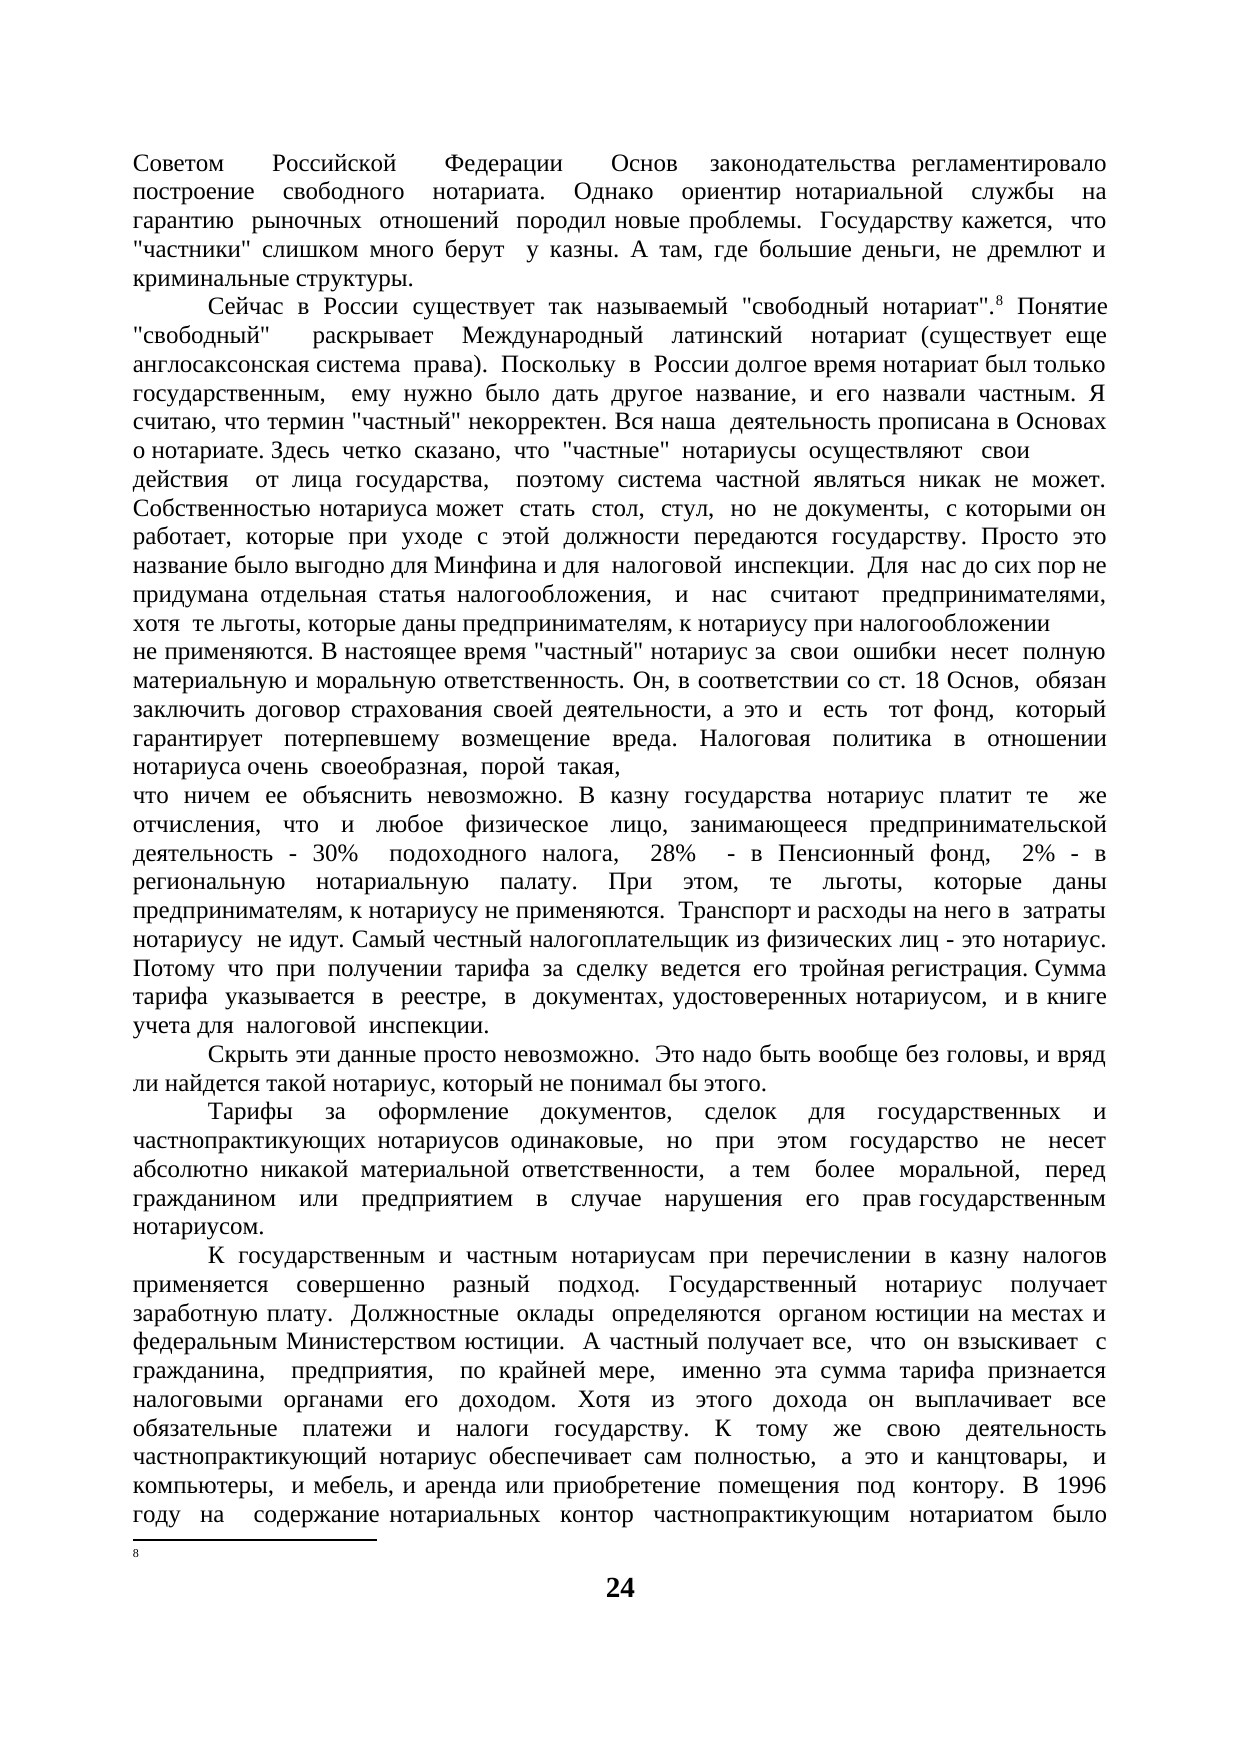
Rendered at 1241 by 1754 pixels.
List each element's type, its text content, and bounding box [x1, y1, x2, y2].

text что ничем ее объяснить невозможно. В казну государства нотариус платит те же отчисления, что и любое физическое лицо, занимающееся предпринимательской деятельность - 30% подоходного налога, 28% - в Пенсионный фонд, 2% - в региональную нотариальную палату. При этом, те льготы, которые даны предпринимателям, к нотариусу не применяются. Транспорт и расходы на него в затраты нотариусу не идут. Самый честный налогоплательщик из физических лиц - это нотариус. Потому что при получении тарифа за сделку ведется его тройная регистрация. Сумма тарифа указывается в реестре, в документах, удостоверенных нотариусом, и в книге учета для налоговой инспекции. [133, 780, 1108, 1039]
text Тарифы за оформление документов, сделок для государственных и частнопрактикующих нотариусов одинаковые, но при этом государство не несет абсолютно никакой материальной ответственности, а тем более моральной, перед гражданином или предприятием в случае нарушения его прав государственным нотариусом. [133, 1096, 1108, 1240]
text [133, 148, 1108, 291]
text не применяются. В настоящее время "частный" нотариус за свои ошибки несет полную материальную и моральную ответственность. Он, в соответствии со ст. 18 Основ, обязан заключить договор страхования своей деятельности, а это и есть тот фонд, который гарантирует потерпевшему возмещение вреда. Налоговая политика в отношении нотариуса очень своеобразная, порой такая, [133, 636, 1108, 780]
text действия от лица государства, поэтому система частной являться никак не может. Собственностью нотариуса может стать стол, стул, но не документы, с которыми он работает, которые при уходе с этой должности передаются государству. Просто это название было выгодно для Минфина и для налоговой инспекции. Для нас до сих пор не придумана отдельная статья налогообложения, и нас считают предпринимателями, хотя те льготы, которые даны предпринимателям, к нотариусу при налогообложении [133, 464, 1108, 636]
text Сейчас в России существует так называемый "свободный нотариат".8 Понятие "свободный" раскрывает Международный латинский нотариат (существует еще англосаксонская система права). Поскольку в России долгое время нотариат был только государственным, ему нужно было дать другое название, и его назвали частным. Я считаю, что термин "частный" некорректен. Вся наша деятельность прописана в Основах о нотариате. Здесь четко сказано, что "частные" нотариусы осуществляют свои [133, 291, 1108, 464]
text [133, 1240, 1108, 1528]
text Скрыть эти данные просто невозможно. Это надо быть вообще без головы, и вряд ли найдется такой нотариус, который не понимал бы этого. [133, 1039, 1108, 1096]
